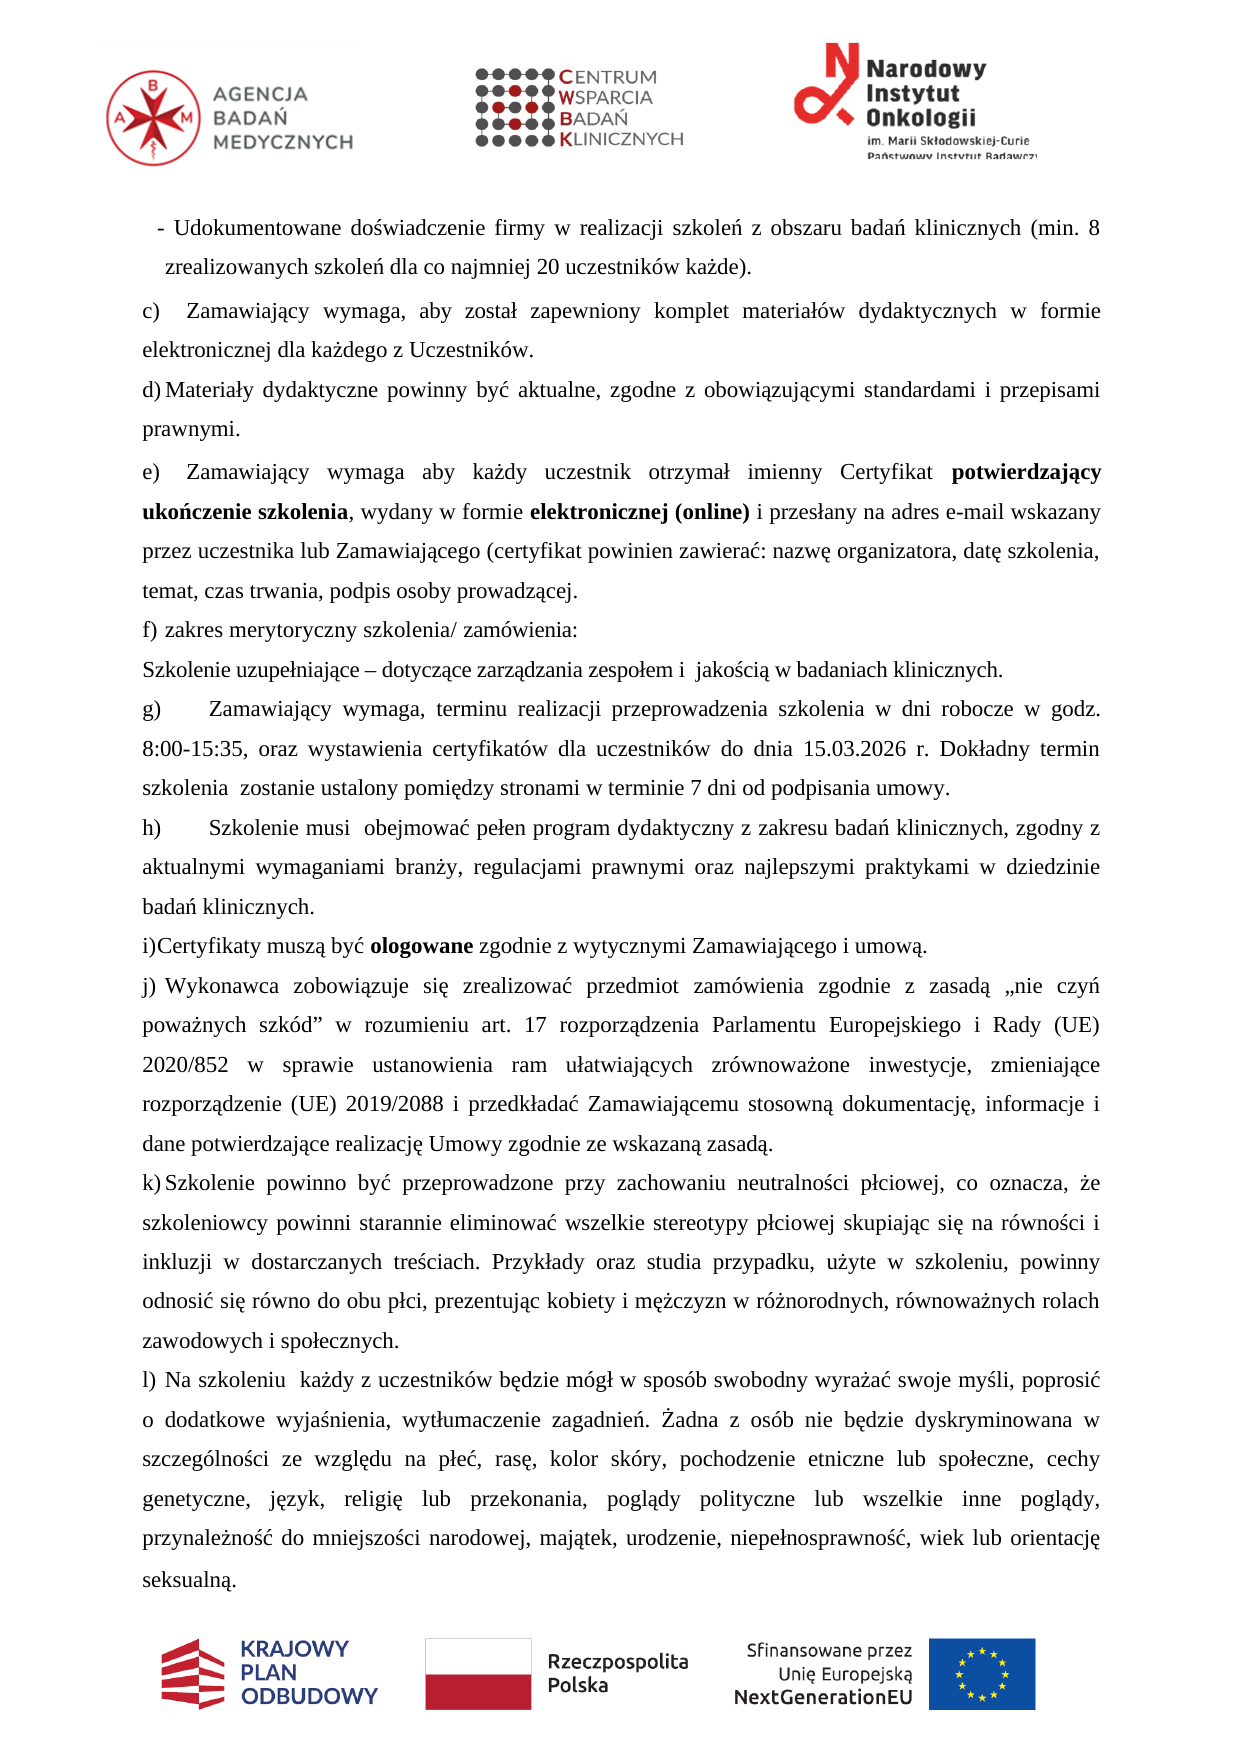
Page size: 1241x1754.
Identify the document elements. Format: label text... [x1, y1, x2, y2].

list Certyfikaty muszą być ologowane zgodnie z wytycznymi Zamawiającego i umową. [142, 932, 1102, 958]
list zakres merytoryczny szkolenia/ zamówienia: [142, 616, 1102, 643]
list Zamawiający wymaga aby każdy uczestnik otrzymał imienny Certyfikat potwierdzający ukończenie szkolenia, wydany w formie elektronicznej (online) i przesłany na adres e-mail wskazany przez uczestnika lub Zamawiającego (certyfikat powinien zawierać: nazwę organizatora, datę szkolenia, temat, czas trwania, podpis osoby prowadzącej. [142, 458, 1102, 603]
text - Udokumentowane doświadczenie firmy w realizacji szkoleń z obszaru badań klinicznych (min. 8 zrealizowanych szkoleń dla co najmniej 20 uczestników każde). [157, 214, 1102, 280]
picture [455, 62, 691, 150]
list Szkolenie musi obejmować pełen program dydaktyczny z zakresu badań klinicznych, zgodny z aktualnymi wymaganiami branży, regulacjami prawnymi oraz najlepszymi praktykami w dziedzinie badań klinicznych. [142, 814, 1102, 919]
list Zamawiający wymaga, aby został zapewniony komplet materiałów dydaktycznych w formie elektronicznej dla każdego z Uczestników. [142, 297, 1102, 362]
list Zamawiający wymaga, terminu realizacji przeprowadzenia szkolenia w dni robocze w godz. 8:00-15:35, oraz wystawienia certyfikatów dla uczestników do dnia 15.03.2026 r. Dokładny termin szkolenia zostanie ustalony pomiędzy stronami w terminie 7 dni od podpisania umowy. [142, 695, 1102, 801]
list Szkolenie uzupełniające – dotyczące zarządzania zespołem i jakością w badaniach klinicznych. [142, 656, 1102, 682]
list Na szkoleniu każdy z uczestników będzie mógł w sposób swobodny wyrażać swoje myśli, poprosić o dodatkowe wyjaśnienia, wytłumaczenie zagadnień. Żadna z osób nie będzie dyskryminowana w szczególności ze względu na płeć, rasę, kolor skóry, pochodzenie etniczne lub społeczne, cechy genetyczne, język, religię lub przekonania, poglądy polityczne lub wszelkie inne poglądy, przynależność do mniejszości narodowej, majątek, urodzenie, niepełnosprawność, wiek lub orientację seksualną. [142, 1366, 1102, 1593]
picture [140, 1618, 1046, 1722]
picture [793, 42, 1037, 159]
picture [93, 43, 359, 172]
list Szkolenie powinno być przeprowadzone przy zachowaniu neutralności płciowej, co oznacza, że szkoleniowcy powinni starannie eliminować wszelkie stereotypy płciowej skupiając się na równości i inkluzji w dostarczanych treściach. Przykłady oraz studia przypadku, użyte w szkoleniu, powinny odnosić się równo do obu płci, prezentując kobiety i mężczyzn w różnorodnych, równoważnych rolach zawodowych i społecznych. [142, 1169, 1102, 1353]
list Materiały dydaktyczne powinny być aktualne, zgodne z obowiązującymi standardami i przepisami prawnymi. [142, 376, 1102, 441]
list Wykonawca zobowiązuje się zrealizować przedmiot zamówienia zgodnie z zasadą „nie czyń poważnych szkód” w rozumieniu art. 17 rozporządzenia Parlamentu Europejskiego i Rady (UE) 2020/852 w sprawie ustanowienia ram ułatwiających zrównoważone inwestycje, zmieniające rozporządzenie (UE) 2019/2088 i przedkładać Zamawiającemu stosowną dokumentację, informacje i dane potwierdzające realizację Umowy zgodnie ze wskazaną zasadą. [142, 972, 1102, 1156]
